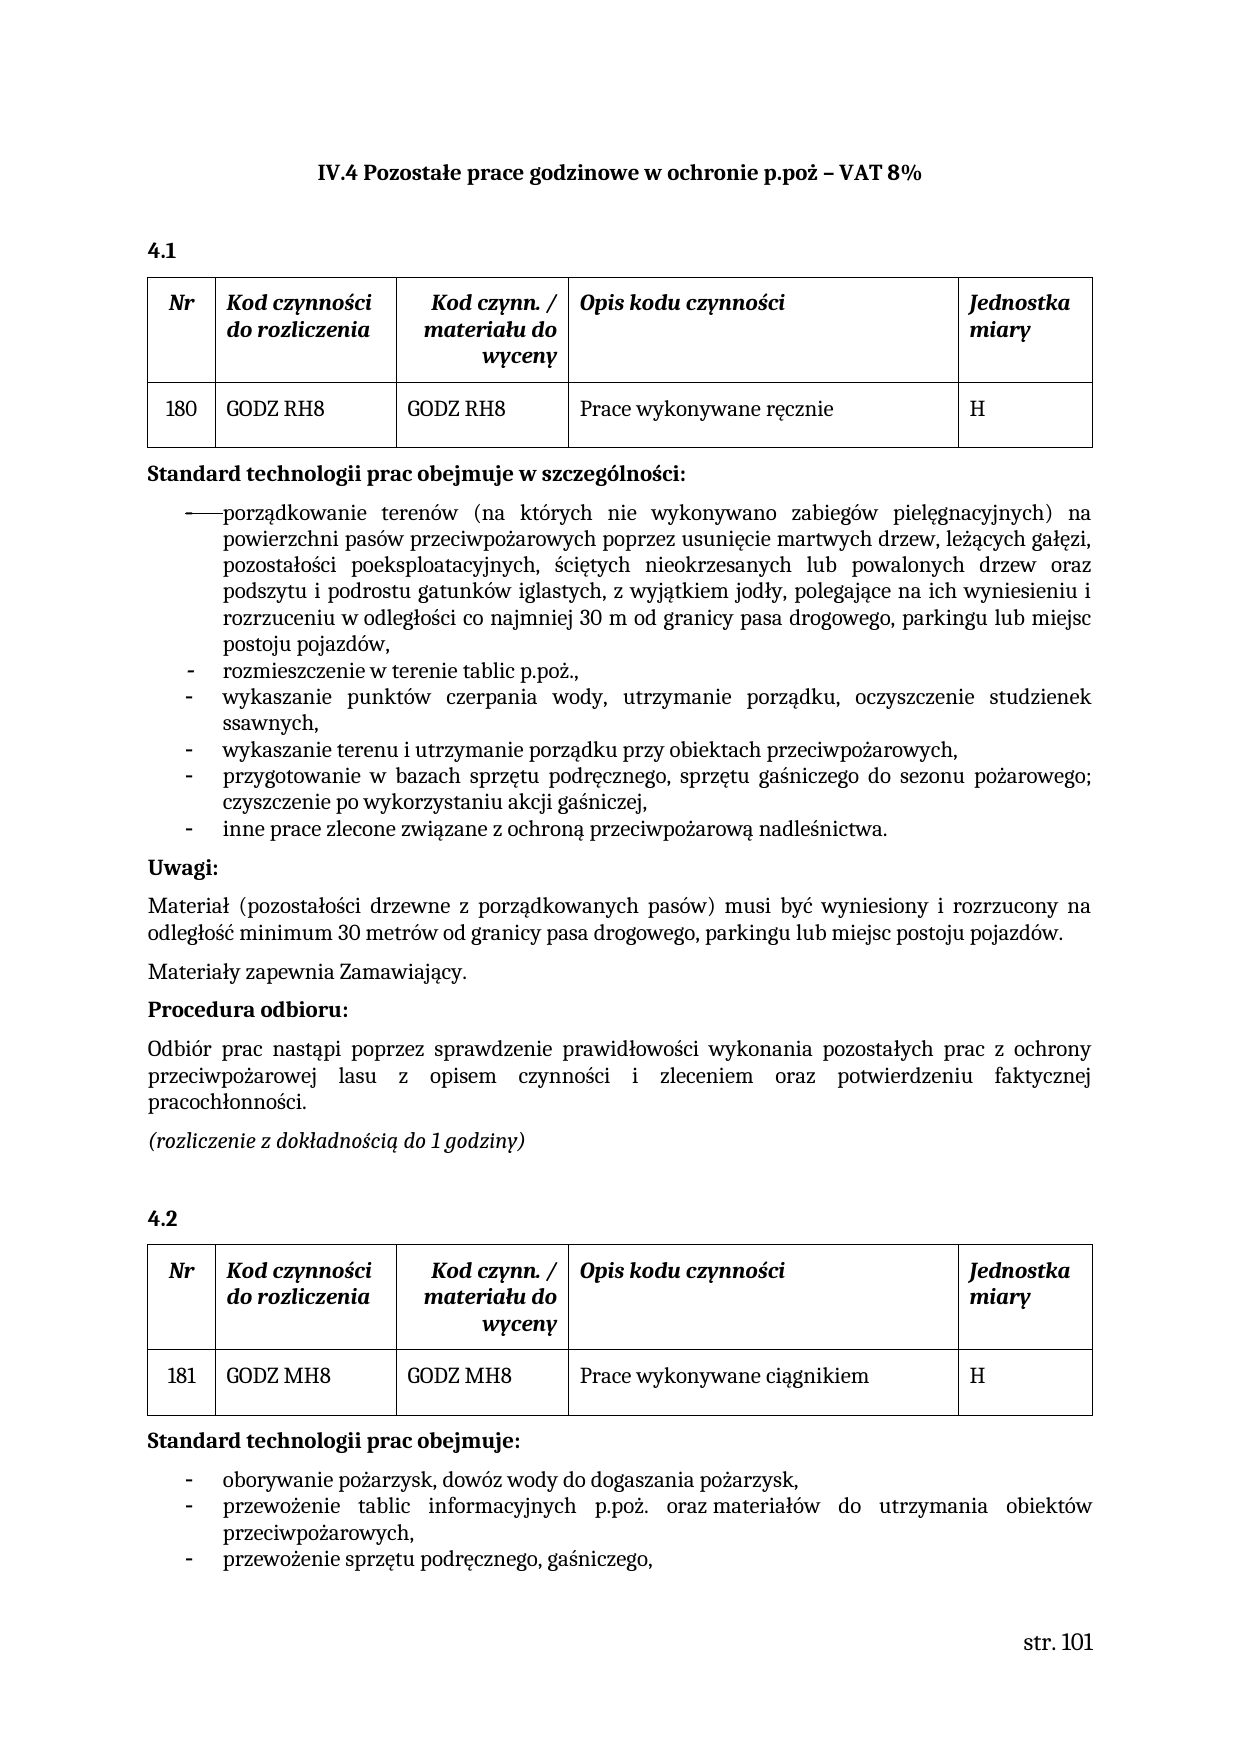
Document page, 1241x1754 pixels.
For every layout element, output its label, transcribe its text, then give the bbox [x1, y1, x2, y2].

text Standard technologii prac obejmuje w szczególności: [148, 460, 1093, 487]
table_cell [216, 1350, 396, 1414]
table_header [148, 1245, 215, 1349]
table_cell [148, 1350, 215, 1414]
text 4.1 [148, 238, 1093, 264]
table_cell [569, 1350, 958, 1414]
text Procedura odbioru: [148, 997, 1093, 1024]
text Materiał (pozostałości drzewne z porządkowanych pasów) musi być wyniesiony i rozrzucony na odległość minimum 30 metrów od granicy pasa drogowego, parkingu lub miejsc postoju pojazdów. [148, 893, 1093, 946]
list przewożenie sprzętu podręcznego, gaśniczego, [185, 1546, 1093, 1572]
list rozmieszczenie w terenie tablic p.poż., [185, 657, 1093, 684]
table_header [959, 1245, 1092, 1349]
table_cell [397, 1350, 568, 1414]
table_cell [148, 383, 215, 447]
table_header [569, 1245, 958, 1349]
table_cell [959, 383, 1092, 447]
text 4.2 [148, 1205, 1093, 1232]
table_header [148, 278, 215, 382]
text Uwagi: [148, 854, 1093, 881]
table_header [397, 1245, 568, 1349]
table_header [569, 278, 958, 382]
list inne prace zlecone związane z ochroną przeciwpożarową nadleśnictwa. [185, 816, 1093, 842]
list porządkowanie terenów (na których nie wykonywano zabiegów pielęgnacyjnych) na powierzchni pasów przeciwpożarowych poprzez usunięcie martwych drzew, leżących gałęzi, pozostałości poeksploatacyjnych, ściętych nieokrzesanych lub powalonych drzew oraz podszytu i podrostu gatunków iglastych, z wyjątkiem jodły, polegające na ich wyniesieniu i rozrzuceniu w odległości co najmniej 30 m od granicy pasa drogowego, parkingu lub miejsc postoju pojazdów, [185, 499, 1093, 657]
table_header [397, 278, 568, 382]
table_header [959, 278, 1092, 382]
text IV.4 Pozostałe prace godzinowe w ochronie p.poż – VAT 8% [148, 160, 1093, 186]
list wykaszanie terenu i utrzymanie porządku przy obiektach przeciwpożarowych, [185, 736, 1093, 763]
text Materiały zapewnia Zamawiający. [148, 958, 1093, 985]
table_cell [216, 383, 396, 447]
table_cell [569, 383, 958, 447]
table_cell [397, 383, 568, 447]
text Odbiór prac nastąpi poprzez sprawdzenie prawidłowości wykonania pozostałych prac z ochrony przeciwpożarowej lasu z opisem czynności i zleceniem oraz potwierdzeniu faktycznej pracochłonności. [148, 1036, 1093, 1115]
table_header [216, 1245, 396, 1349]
list oborywanie pożarzysk, dowóz wody do dogaszania pożarzysk, [185, 1467, 1093, 1493]
list przygotowanie w bazach sprzętu podręcznego, sprzętu gaśniczego do sezonu pożarowego; czyszczenie po wykorzystaniu akcji gaśniczej, [185, 763, 1093, 816]
text Standard technologii prac obejmuje: [148, 1428, 1093, 1454]
list wykaszanie punktów czerpania wody, utrzymanie porządku, oczyszczenie studzienek ssawnych, [185, 684, 1093, 736]
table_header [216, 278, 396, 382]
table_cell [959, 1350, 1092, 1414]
list przewożenie tablic informacyjnych p.poż. oraz materiałów do utrzymania obiektów przeciwpożarowych, [185, 1493, 1093, 1546]
text (rozliczenie z dokładnością do 1 godziny) [148, 1128, 1093, 1154]
